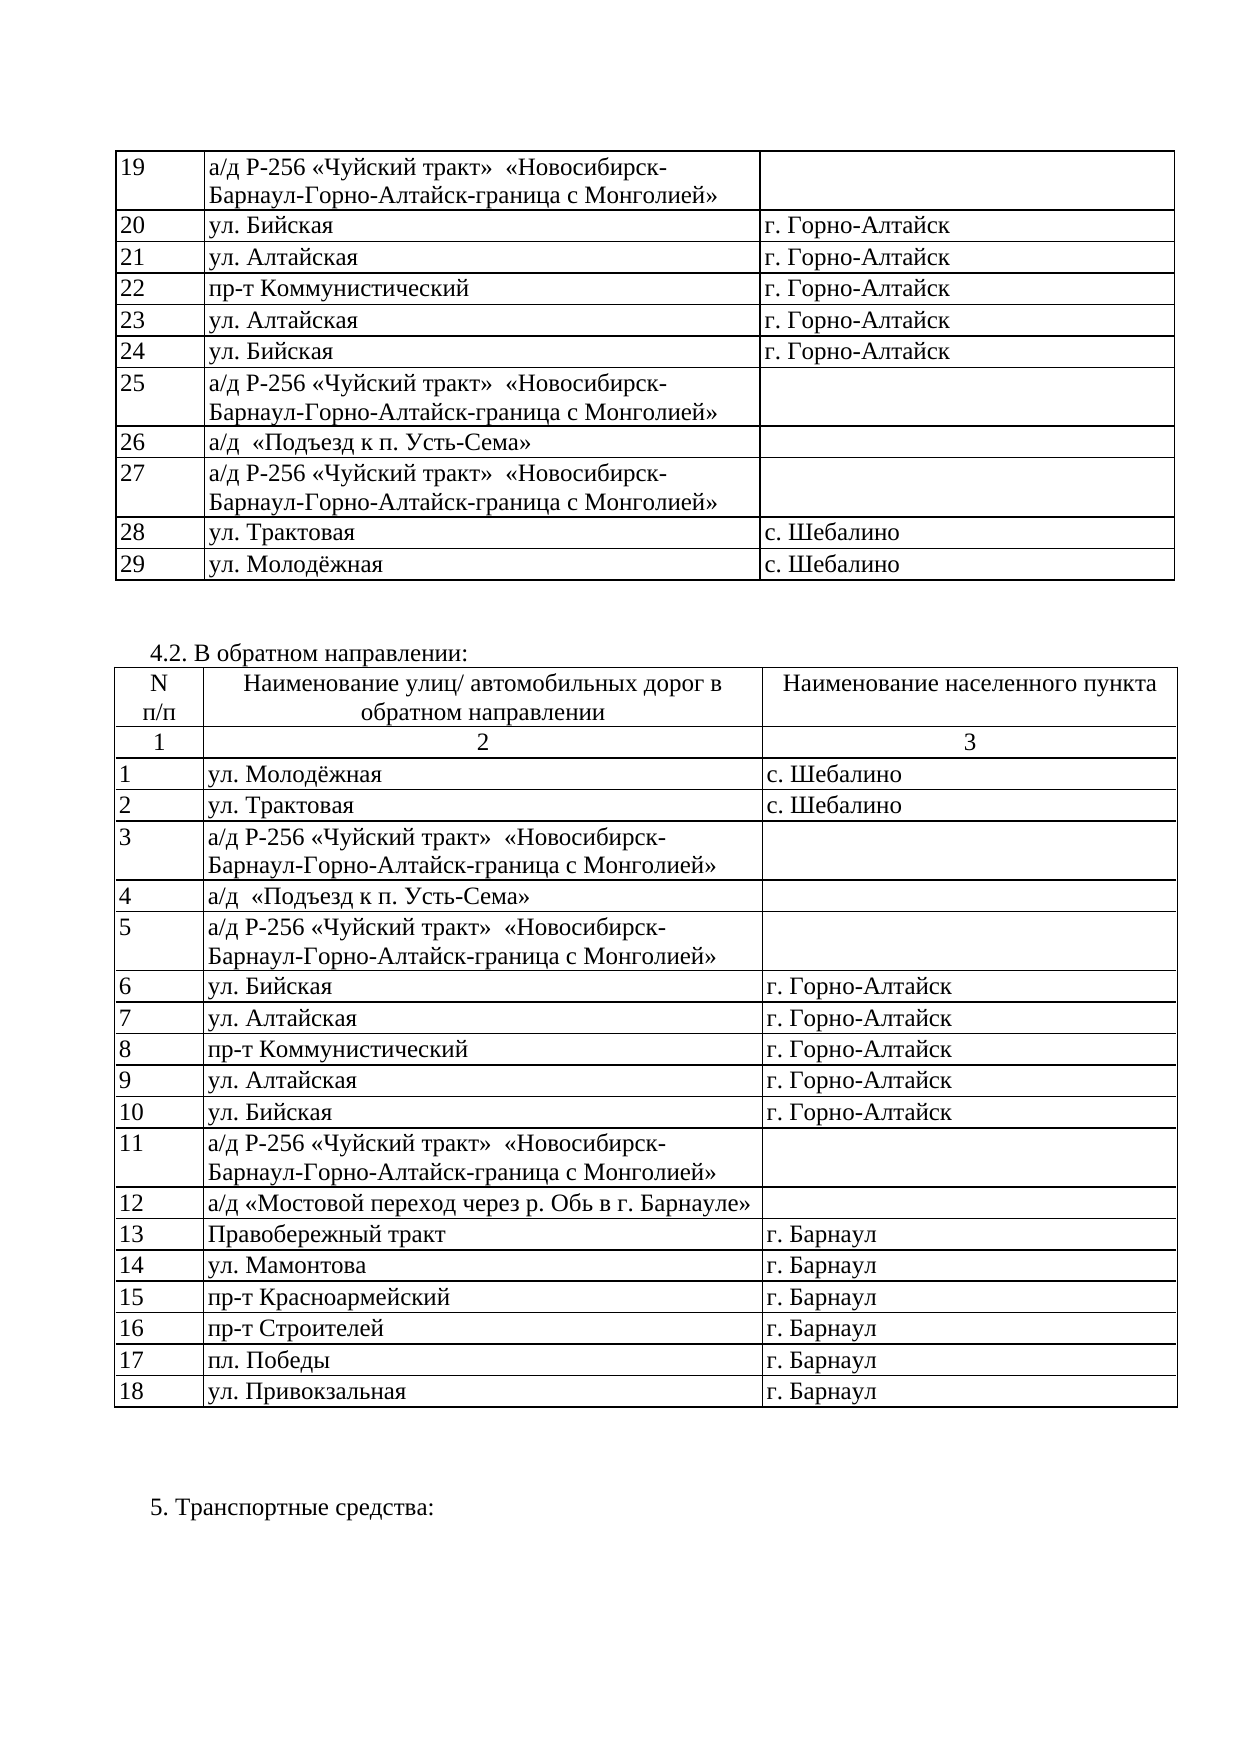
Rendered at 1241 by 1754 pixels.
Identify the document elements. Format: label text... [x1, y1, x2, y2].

table_cell пр-т Строителей [204, 1313, 762, 1343]
table_cell 19 [117, 152, 204, 209]
table_cell ул. Трактовая [204, 790, 762, 820]
table_cell Правобережный тракт [204, 1219, 762, 1249]
text 5. Транспортные средства: [150, 1492, 1090, 1520]
table_cell 16 [115, 1313, 203, 1343]
table_cell ул. Молодёжная [204, 759, 762, 789]
table_cell 23 [117, 305, 204, 335]
table_cell ул. Алтайская [204, 1066, 762, 1096]
table_cell пл. Победы [204, 1345, 762, 1375]
table_cell с. Шебалино [763, 757, 1177, 789]
table_cell пр-т Коммунистический [204, 1034, 762, 1064]
table_cell 12 [115, 1187, 203, 1217]
table_cell [761, 427, 1174, 457]
table_cell г. Горно-Алтайск [761, 274, 1174, 303]
table_cell [761, 458, 1174, 516]
table_cell 28 [117, 518, 204, 547]
table_cell ул. Бийская [205, 211, 759, 241]
table_cell 27 [117, 458, 204, 516]
table_cell 11 [115, 1128, 203, 1186]
table_cell [761, 368, 1174, 425]
table_cell 7 [115, 1002, 203, 1033]
table_cell 1 [115, 758, 203, 789]
table_cell 17 [115, 1344, 203, 1375]
table_cell ул. Бийская [204, 1097, 762, 1127]
table_cell а/д Р-256 «Чуйский тракт» «Новосибирск-Барнаул-Горно-Алтайск-граница с Монголией» [205, 458, 759, 516]
table_cell ул. Алтайская [205, 305, 759, 335]
table_cell ул. Трактовая [205, 518, 759, 547]
table_cell г. Горно-Алтайск [763, 1001, 1177, 1033]
table_cell [763, 1127, 1177, 1186]
table_cell ул. Бийская [204, 971, 762, 1001]
text 4.2. В обратном направлении: [150, 638, 1090, 667]
table_cell а/д Р-256 «Чуйский тракт» «Новосибирск-Барнаул-Горно-Алтайск-граница с Монголией» [205, 368, 759, 425]
table_cell 2 [115, 790, 203, 820]
table_header N п/п [115, 668, 203, 726]
table_cell 26 [117, 427, 204, 457]
table_cell ул. Алтайская [204, 1003, 762, 1033]
table_cell г. Горно-Алтайск [761, 242, 1174, 272]
table_cell [763, 911, 1177, 970]
table_cell г. Горно-Алтайск [763, 1064, 1177, 1096]
table_cell 1 [115, 727, 203, 757]
table_cell 8 [115, 1034, 203, 1064]
table_cell а/д «Подъезд к п. Усть-Сема» [205, 427, 759, 457]
table_cell с. Шебалино [761, 518, 1174, 547]
table_cell 21 [117, 242, 204, 272]
table_cell [761, 152, 1174, 209]
table_cell г. Горно-Алтайск [761, 211, 1174, 241]
table_cell г. Горно-Алтайск [761, 337, 1174, 366]
table_cell а/д Р-256 «Чуйский тракт» «Новосибирск-Барнаул-Горно-Алтайск-граница с Монголией» [204, 912, 762, 970]
table_cell г. Горно-Алтайск [761, 305, 1174, 335]
table_header Наименование улиц/ автомобильных дорог в обратном направлении [204, 668, 762, 726]
table_cell г. Горно-Алтайск [763, 1033, 1177, 1064]
table_cell 18 [115, 1376, 203, 1406]
table_cell 29 [117, 549, 204, 579]
table_cell пр-т Коммунистический [205, 274, 759, 303]
table_cell ул. Алтайская [205, 242, 759, 272]
table_cell [763, 879, 1177, 911]
table_cell а/д Р-256 «Чуйский тракт» «Новосибирск-Барнаул-Горно-Алтайск-граница с Монголией» [204, 822, 762, 879]
table_header Наименование населенного пункта [763, 668, 1177, 726]
table_cell ул. Привокзальная [204, 1376, 762, 1406]
table_cell пр-т Красноармейский [204, 1282, 762, 1312]
table_cell [763, 1186, 1177, 1217]
table_cell с. Шебалино [763, 789, 1177, 820]
table_cell а/д «Мостовой переход через р. Обь в г. Барнауле» [204, 1188, 762, 1217]
table_cell ул. Мамонтова [204, 1251, 762, 1280]
table_cell 13 [115, 1219, 203, 1249]
table_cell г. Барнаул [763, 1280, 1177, 1312]
table_cell 22 [117, 274, 204, 303]
table_cell 4 [115, 880, 203, 911]
table_cell 2 [204, 727, 762, 757]
table_cell 15 [115, 1281, 203, 1312]
table_cell 6 [115, 971, 203, 1001]
table_cell 3 [115, 821, 203, 879]
table_cell г. Горно-Алтайск [763, 1096, 1177, 1127]
table_cell г. Барнаул [763, 1312, 1177, 1343]
table_cell 10 [115, 1097, 203, 1127]
table_cell а/д Р-256 «Чуйский тракт» «Новосибирск-Барнаул-Горно-Алтайск-граница с Монголией» [205, 152, 759, 209]
table_cell г. Барнаул [763, 1343, 1177, 1375]
table_cell а/д «Подъезд к п. Усть-Сема» [204, 881, 762, 911]
table_cell г. Барнаул [763, 1375, 1177, 1406]
table_cell ул. Бийская [205, 337, 759, 366]
table_cell 5 [115, 912, 203, 970]
table_cell ул. Молодёжная [205, 549, 759, 579]
table_cell 24 [117, 337, 204, 366]
table_cell 3 [763, 726, 1177, 757]
table_cell 20 [117, 211, 204, 241]
table_cell 14 [115, 1250, 203, 1280]
table_cell 25 [117, 368, 204, 425]
table_cell г. Барнаул [763, 1249, 1177, 1280]
table_cell г. Барнаул [763, 1218, 1177, 1249]
table_cell 9 [115, 1065, 203, 1096]
table_cell а/д Р-256 «Чуйский тракт» «Новосибирск-Барнаул-Горно-Алтайск-граница с Монголией» [204, 1129, 762, 1186]
table_cell [763, 820, 1177, 879]
table_cell г. Горно-Алтайск [763, 970, 1177, 1001]
table_cell с. Шебалино [761, 549, 1174, 579]
